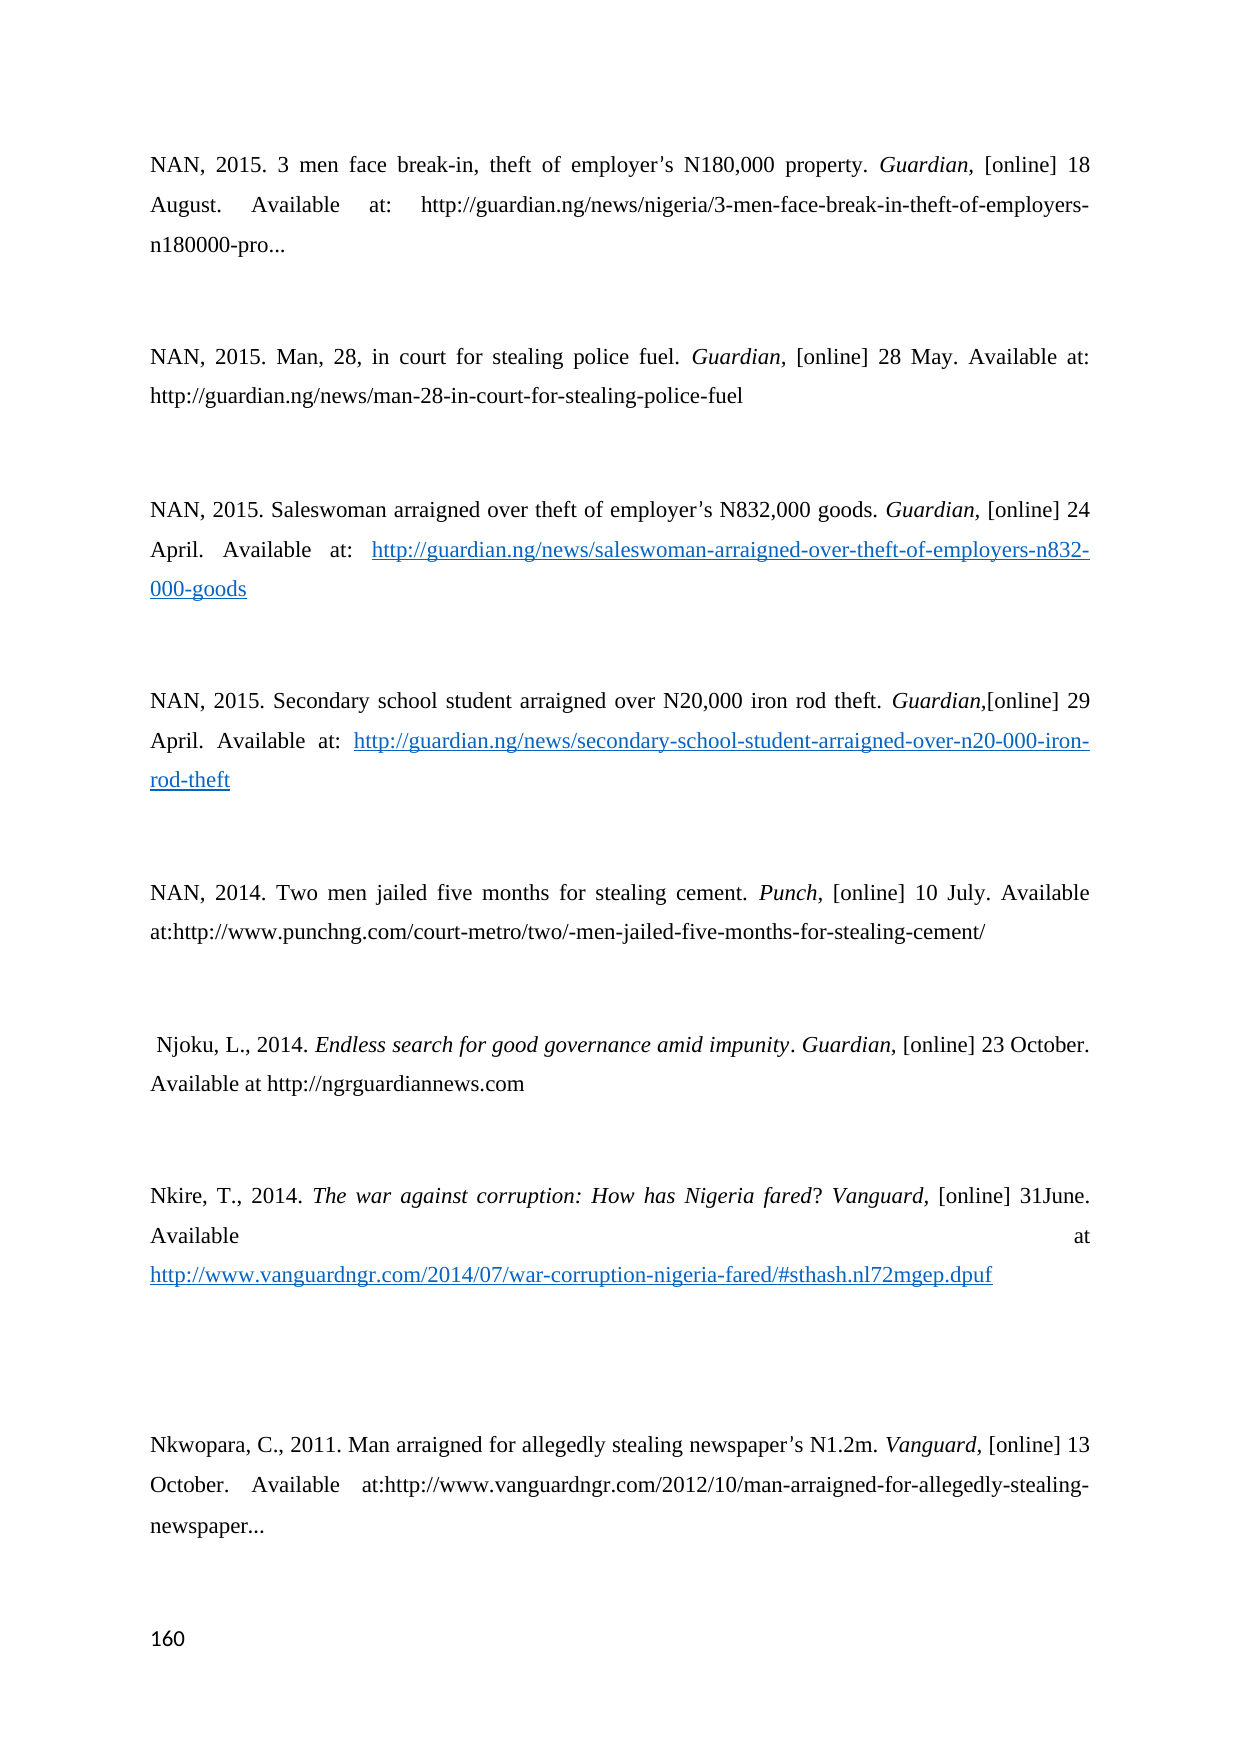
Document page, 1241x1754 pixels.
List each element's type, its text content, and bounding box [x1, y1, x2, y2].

text Nkire, T., 2014. The war against corruption: How has Nigeria fared? Vanguard, [online] 31June. Available at http://www.vanguardngr.com/2014/07/war-corruption-nigeria-fared/#sthash.nl72mgep.dpuf [150, 1182, 1090, 1288]
text Nkwopara, C., 2011. Man arraigned for allegedly stealing newspaper’s N1.2m. Vanguard, [online] 13 October. Available at:http://www.vanguardngr.com/2012/10/man-arraigned-for-allegedly-stealing-newspaper… [150, 1430, 1090, 1539]
text NAN, 2015. 3 men face break-in, theft of employer’s N180,000 property. Guardian, [online] 18 August. Available at: http://guardian.ng/news/nigeria/3-men-face-break-in-theft-of-employers-n180000-pro... [150, 150, 1090, 257]
text Njoku, L., 2014. Endless search for good governance amid impunity. Guardian, [online] 23 October. Available at http://ngrguardiannews.com [150, 1031, 1090, 1096]
text NAN, 2015. Saleswoman arraigned over theft of employer’s N832,000 goods. Guardian, [online] 24 April. Available at: http://guardian.ng/news/saleswoman-arraigned-over-theft-of-employers-n832-000-goods [150, 495, 1090, 602]
text NAN, 2015. Secondary school student arraigned over N20,000 iron rod theft. Guardian,[online] 29 April. Available at: http://guardian.ng/news/secondary-school-student-arraigned-over-n20-000-iron-rod-theft [150, 688, 1090, 793]
text NAN, 2014. Two men jailed five months for stealing cement. Punch, [online] 10 July. Available at:http://www.punchng.com/court-metro/two/-men-jailed-five-months-for-stealing-cement/ [150, 879, 1090, 945]
text NAN, 2015. Man, 28, in court for stealing police fuel. Guardian, [online] 28 May. Available at: http://guardian.ng/news/man-28-in-court-for-stealing-police-fuel [150, 343, 1090, 409]
